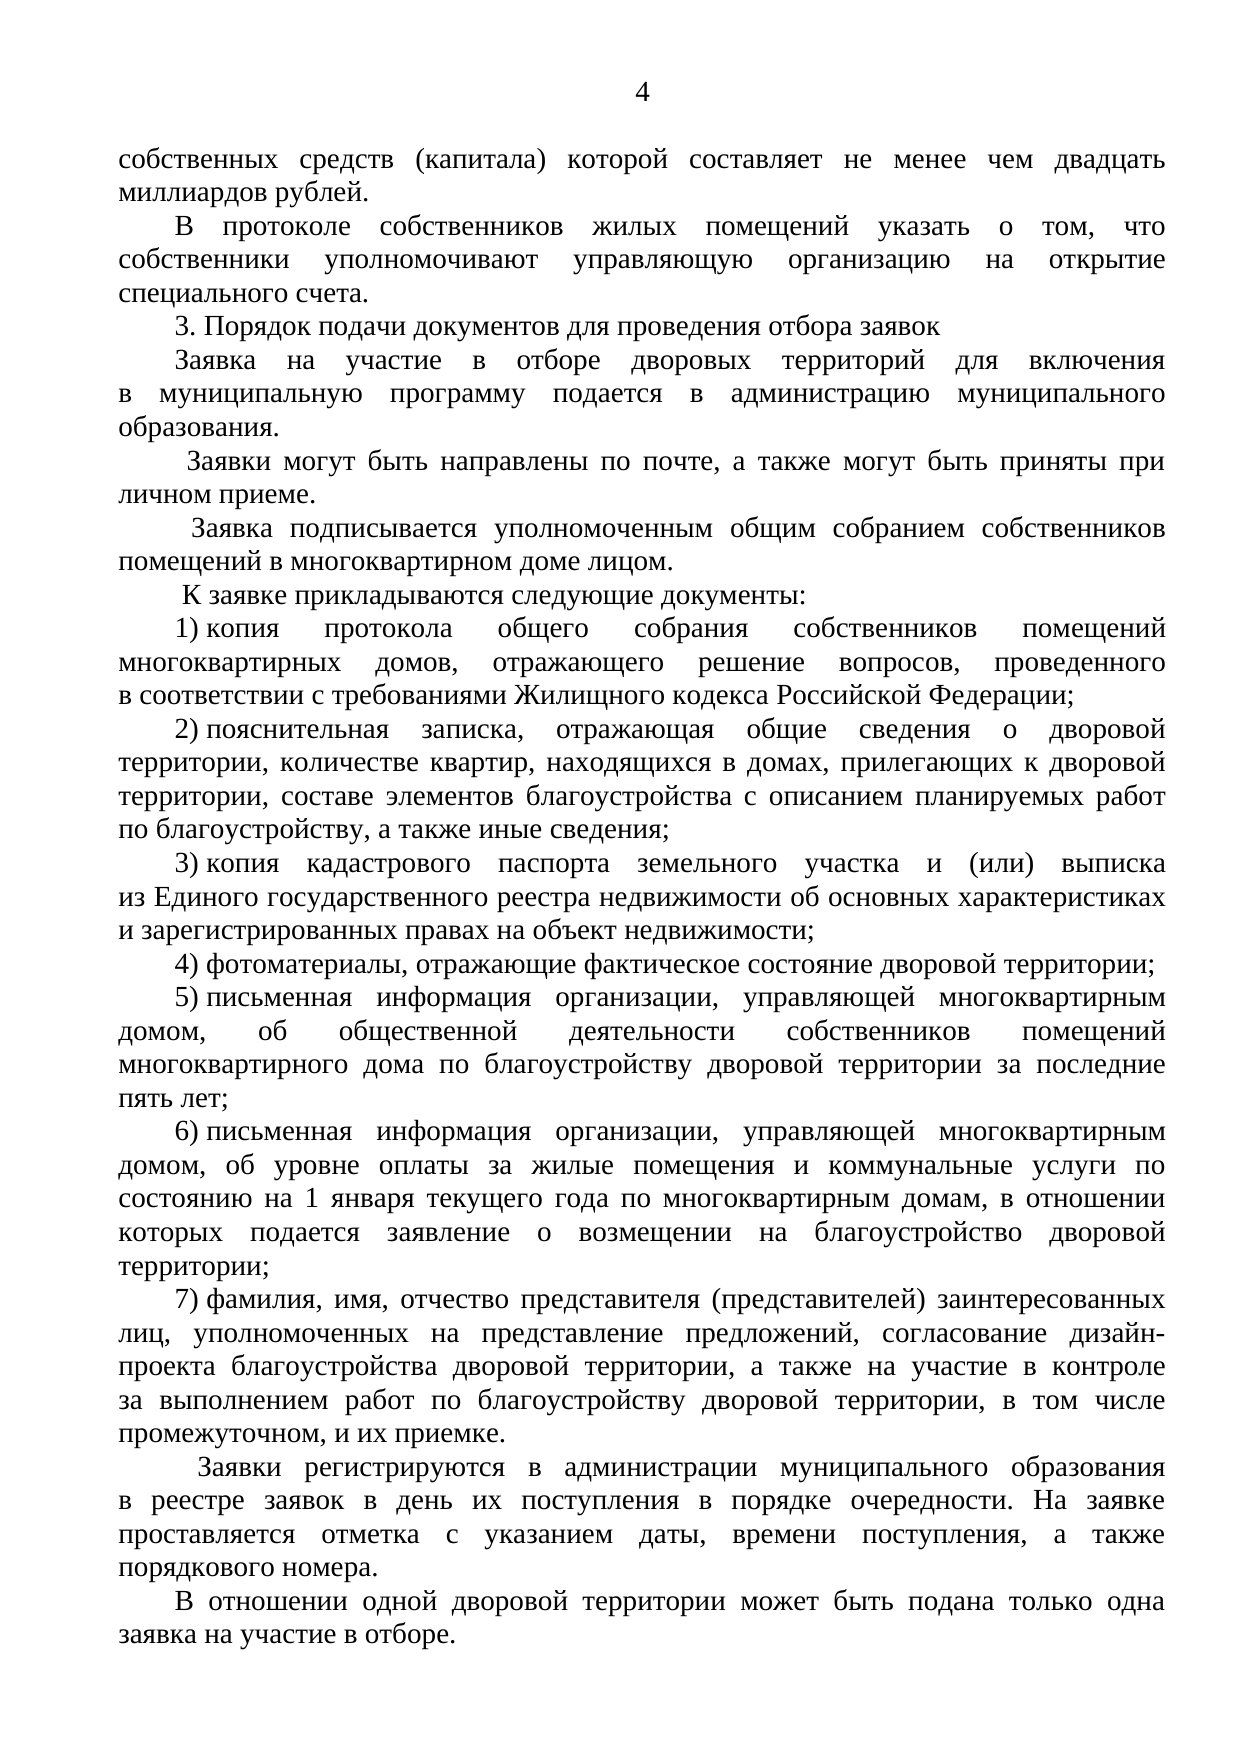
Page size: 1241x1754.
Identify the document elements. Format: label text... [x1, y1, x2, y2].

text Заявка подписывается уполномоченным общим собранием собственников помещений в многоквартирном доме лицом. [118, 510, 1167, 577]
text 1) копия протокола общего собрания собственников помещений многоквартирных домов, отражающего решение вопросов, проведенного в соответствии с требованиями Жилищного кодекса Российской Федерации; [118, 610, 1167, 711]
text 6) письменная информация организации, управляющей многоквартирным домом, об уровне оплаты за жилые помещения и коммунальные услуги по состоянию на 1 января текущего года по многоквартирным домам, в отношении которых подается заявление о возмещении на благоустройство дворовой территории; [118, 1113, 1167, 1281]
text Заявки могут быть направлены по почте, а также могут быть приняты при личном приеме. [118, 443, 1167, 510]
text Заявки регистрируются в администрации муниципального образования в реестре заявок в день их поступления в порядке очередности. На заявке проставляется отметка с указанием даты, времени поступления, а также порядкового номера. [118, 1449, 1167, 1583]
text 2) пояснительная записка, отражающая общие сведения о дворовой территории, количестве квартир, находящихся в домах, прилегающих к дворовой территории, составе элементов благоустройства с описанием планируемых работ по благоустройству, а также иные сведения; [118, 711, 1167, 845]
text В отношении одной дворовой территории может быть подана только одна заявка на участие в отборе. [118, 1583, 1167, 1650]
text К заявке прикладываются следующие документы: [118, 577, 1167, 610]
text 4) фотоматериалы, отражающие фактическое состояние дворовой территории; [118, 946, 1167, 979]
text Заявка на участие в отборе дворовых территорий для включения в муниципальную программу подается в администрацию муниципального образования. [118, 342, 1167, 443]
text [118, 141, 1167, 208]
text 5) письменная информация организации, управляющей многоквартирным домом, об общественной деятельности собственников помещений многоквартирного дома по благоустройству дворовой территории за последние пять лет; [118, 979, 1167, 1113]
text 3. Порядок подачи документов для проведения отбора заявок [118, 308, 1167, 342]
text В протоколе собственников жилых помещений указать о том, что собственники уполномочивают управляющую организацию на открытие специального счета. [118, 208, 1167, 308]
text 7) фамилия, имя, отчество представителя (представителей) заинтересованных лиц, уполномоченных на представление предложений, согласование дизайн-проекта благоустройства дворовой территории, а также на участие в контроле за выполнением работ по благоустройству дворовой территории, в том числе промежуточном, и их приемке. [118, 1281, 1167, 1449]
text 3) копия кадастрового паспорта земельного участка и (или) выписка из Единого государственного реестра недвижимости об основных характеристиках и зарегистрированных правах на объект недвижимости; [118, 845, 1167, 946]
